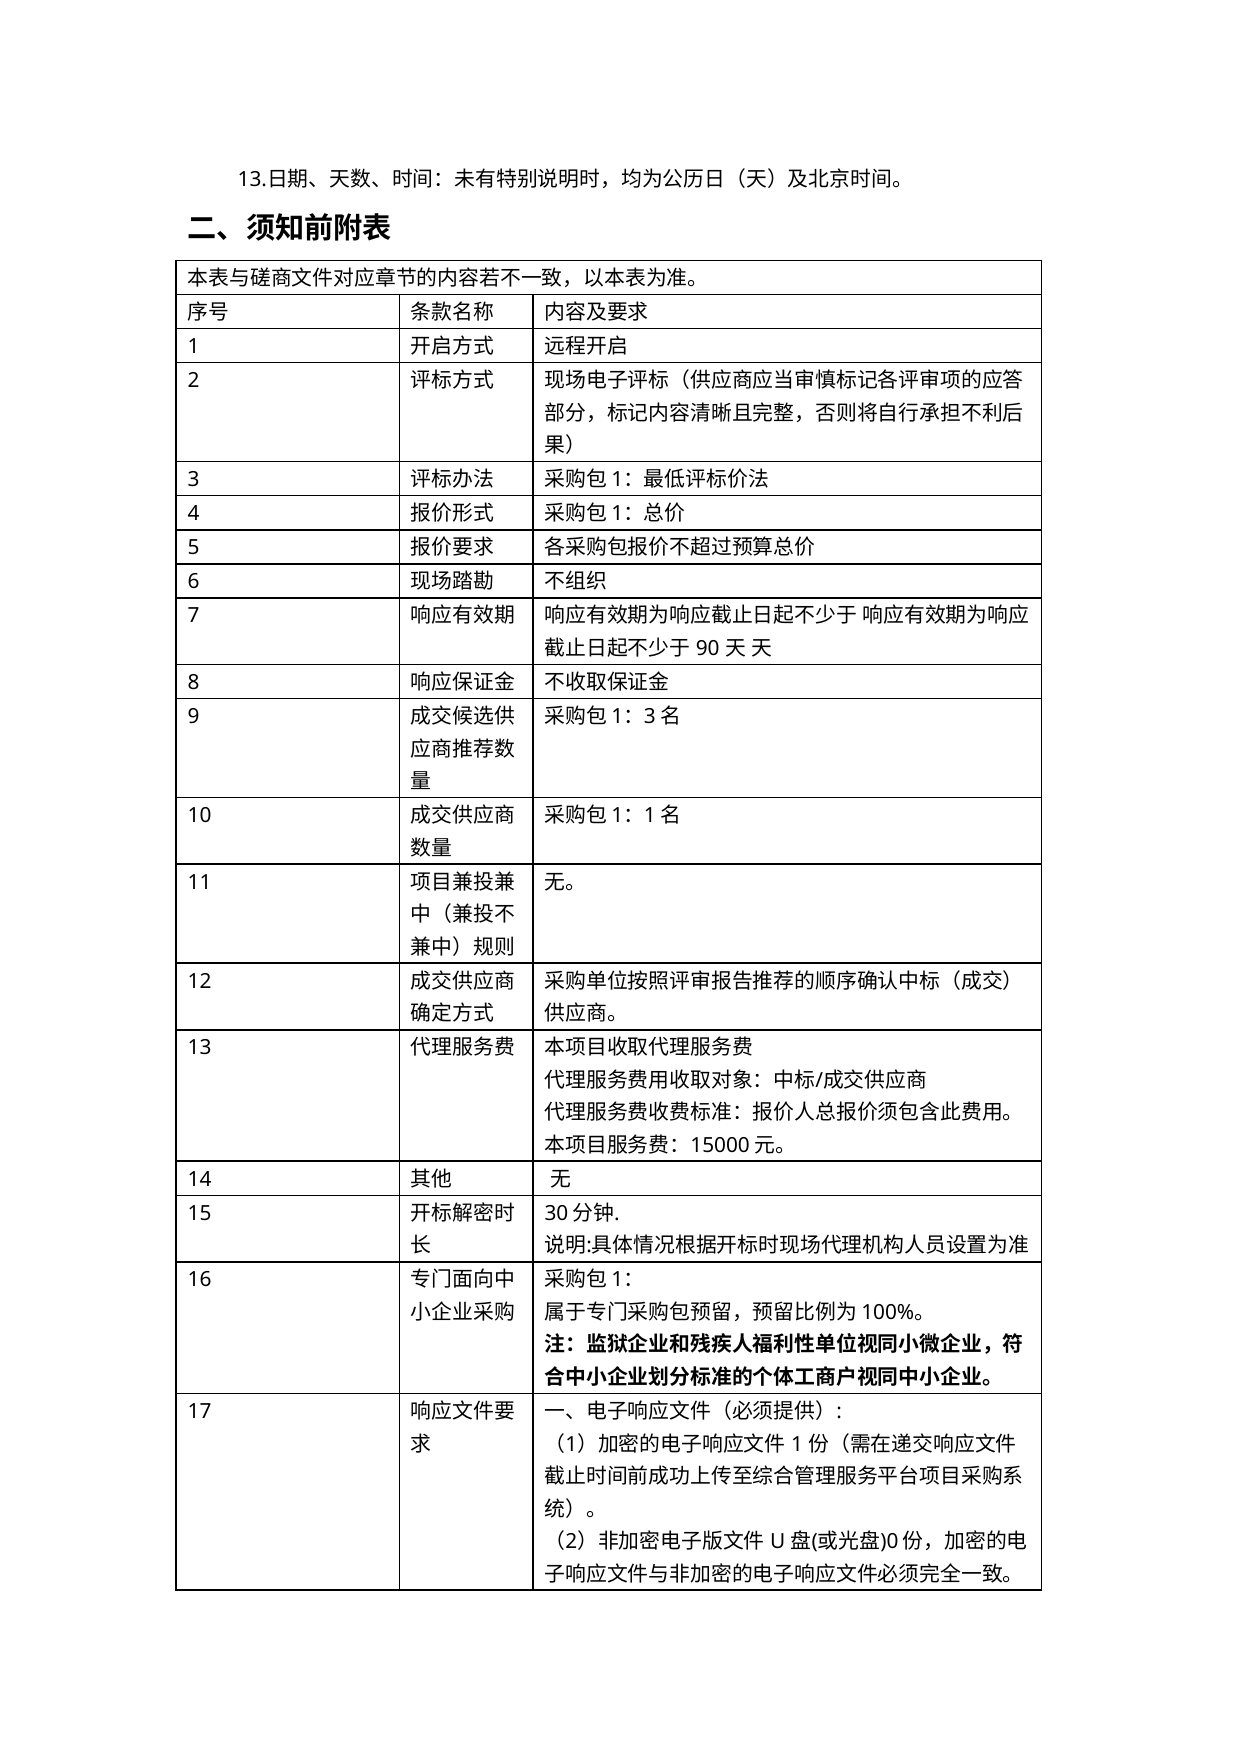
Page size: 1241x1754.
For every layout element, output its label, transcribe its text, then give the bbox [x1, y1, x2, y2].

table_cell 采购包1：1名 [534, 798, 1041, 863]
table_cell 5 [177, 531, 399, 563]
table_cell 报价要求 [400, 531, 532, 563]
table_cell 序号 [177, 295, 399, 328]
text 二、须知前附表 [187, 194, 1053, 259]
table_cell 14 [177, 1162, 399, 1194]
table_cell 采购包1：总价 [534, 496, 1041, 529]
table_cell 评标办法 [400, 462, 532, 495]
table_cell 9 [177, 699, 399, 797]
table_cell 条款名称 [400, 295, 532, 328]
table_cell 8 [177, 665, 399, 698]
table_cell 现场电子评标（供应商应当审慎标记各评审项的应答部分，标记内容清晰且完整，否则将自行承担不利后果） [534, 363, 1041, 461]
table_cell 采购包1：最低评标价法 [534, 462, 1041, 495]
table_cell 响应有效期为响应截止日起不少于 响应有效期为响应截止日起不少于 90 天 天 [534, 599, 1041, 663]
table_cell 本项目收取代理服务费 代理服务费用收取对象：中标/成交供应商 代理服务费收费标准：报价人总报价须包含此费用。本项目服务费：15000元。 [534, 1031, 1041, 1160]
table_cell 远程开启 [534, 329, 1041, 362]
table_cell 11 [177, 865, 399, 962]
table_cell 内容及要求 [534, 295, 1041, 328]
table_cell 评标方式 [400, 363, 532, 461]
table_cell 17 [177, 1394, 399, 1589]
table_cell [534, 1394, 1041, 1589]
table_cell 开标解密时长 [400, 1196, 532, 1261]
table_cell 采购单位按照评审报告推荐的顺序确认中标（成交）供应商。 [534, 964, 1041, 1029]
table_cell 开启方式 [400, 329, 532, 362]
table_cell 12 [177, 964, 399, 1029]
table_cell 响应有效期 [400, 599, 532, 663]
table_header 本表与磋商文件对应章节的内容若不一致，以本表为准。 [177, 261, 1041, 293]
text 13.日期、天数、时间：未有特别说明时，均为公历日（天）及北京时间。 [187, 162, 1053, 194]
table_cell 响应文件要求 [400, 1394, 532, 1589]
table_cell 响应保证金 [400, 665, 532, 698]
table_cell 3 [177, 462, 399, 495]
table_cell 报价形式 [400, 496, 532, 529]
table_cell 采购包1： 属于专门采购包预留，预留比例为100%。 注：监狱企业和残疾人福利性单位视同小微企业，符合中小企业划分标准的个体工商户视同中小企业。 [534, 1263, 1041, 1393]
table_cell 7 [177, 599, 399, 663]
table_cell 其他 [400, 1162, 532, 1194]
table_cell 1 [177, 329, 399, 362]
table_cell 代理服务费 [400, 1031, 532, 1160]
table_cell 15 [177, 1196, 399, 1261]
table_cell 项目兼投兼中（兼投不兼中）规则 [400, 865, 532, 962]
table_cell 成交候选供应商推荐数量 [400, 699, 532, 797]
table_cell 10 [177, 798, 399, 863]
table_cell 30分钟. 说明:具体情况根据开标时现场代理机构人员设置为准 [534, 1196, 1041, 1261]
table_cell 无 [534, 1162, 1041, 1194]
table_cell 2 [177, 363, 399, 461]
table_cell 不组织 [534, 565, 1041, 597]
table_cell 4 [177, 496, 399, 529]
table_cell 成交供应商数量 [400, 798, 532, 863]
table_cell 现场踏勘 [400, 565, 532, 597]
table_cell 成交供应商确定方式 [400, 964, 532, 1029]
table_cell 不收取保证金 [534, 665, 1041, 698]
table_cell 采购包1：3名 [534, 699, 1041, 797]
table_cell 16 [177, 1263, 399, 1393]
table_cell 6 [177, 565, 399, 597]
table_cell 无。 [534, 865, 1041, 962]
table_cell 各采购包报价不超过预算总价 [534, 531, 1041, 563]
table_cell 专门面向中小企业采购 [400, 1263, 532, 1393]
table_cell 13 [177, 1031, 399, 1160]
